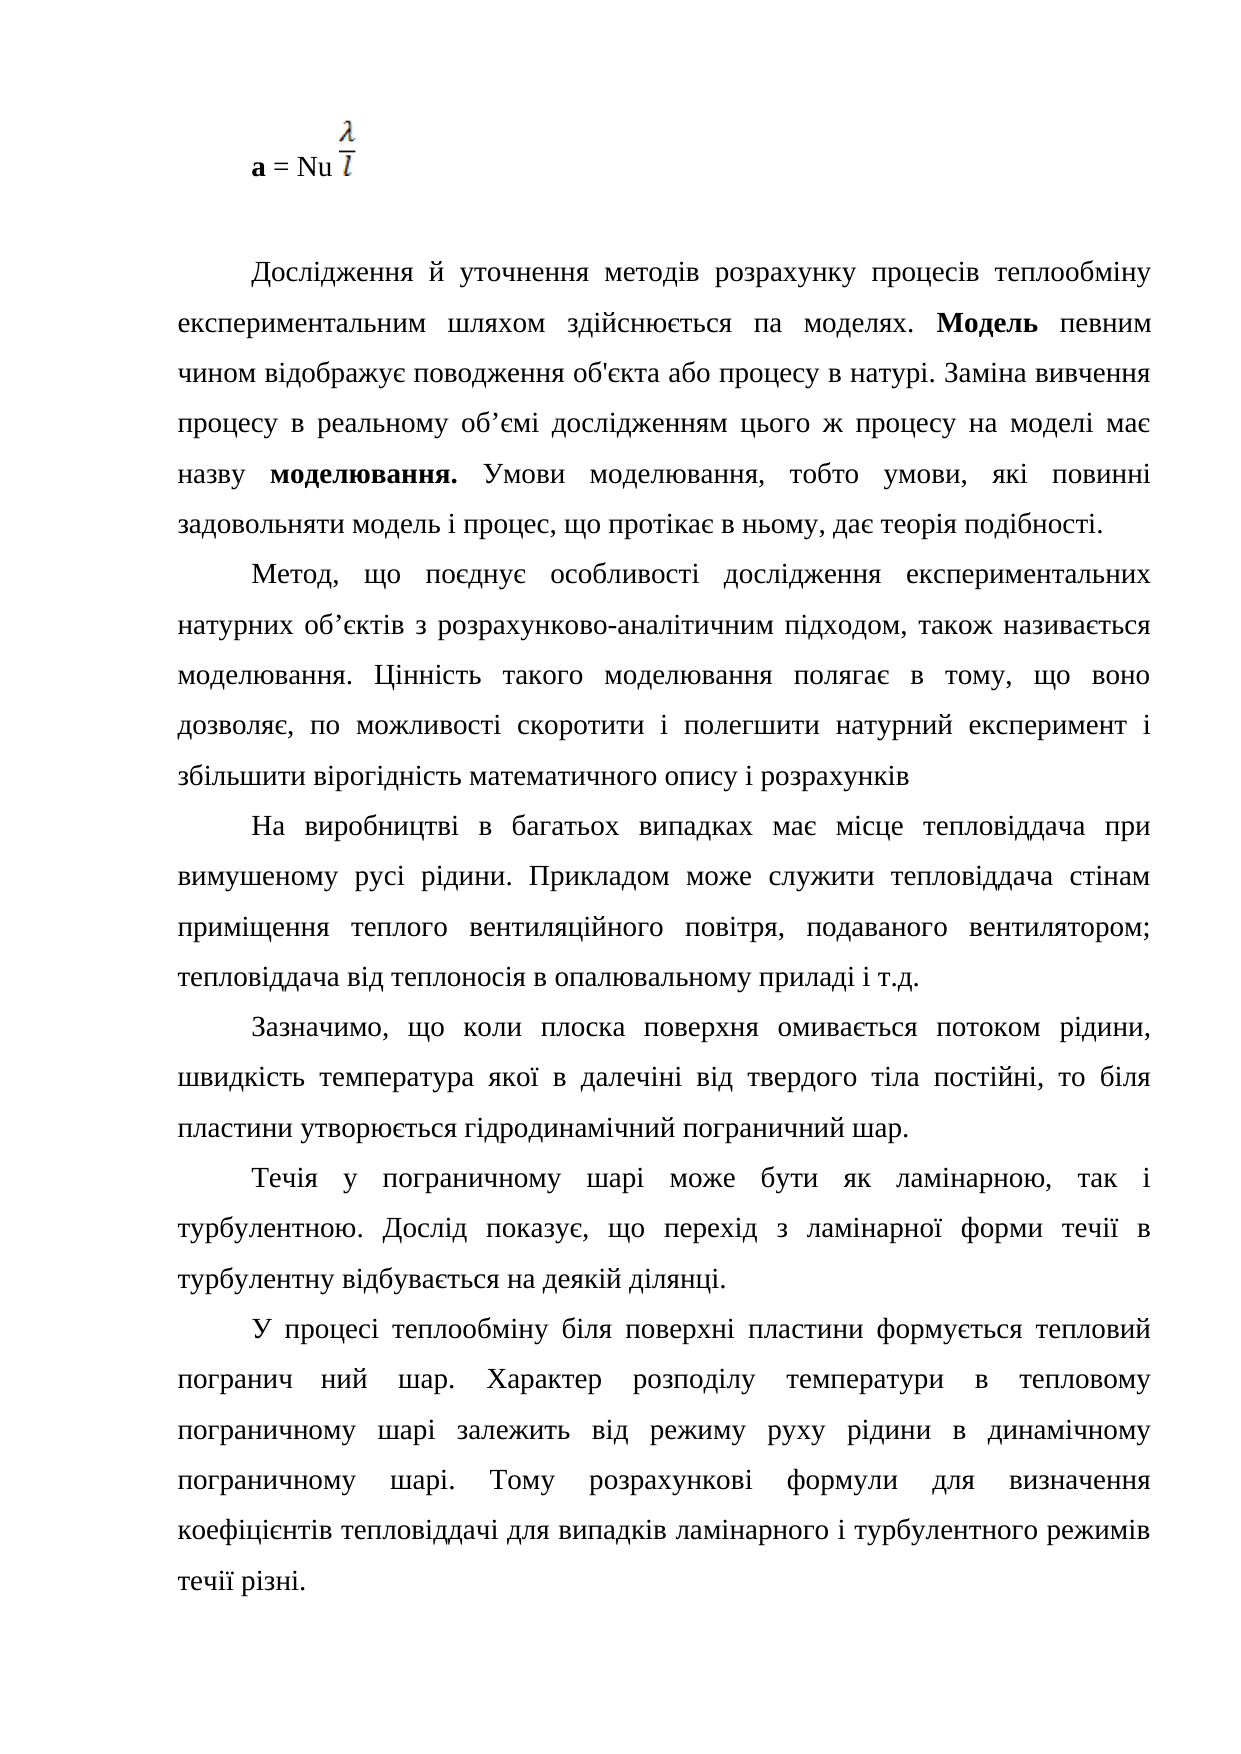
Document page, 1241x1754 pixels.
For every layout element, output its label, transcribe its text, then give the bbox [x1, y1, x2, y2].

text Дослідження й уточнення методів розрахунку процесів теплообміну експериментальним шляхом здійснюється па моделях. Модель певним чином відображує поводження об'єкта або процесу в натурі. Заміна вивчення процесу в реальному об’ємі дослідженням цього ж процесу на моделі має назву моделювання. Умови моделювання, тобто умови, які повинні задовольняти модель і процес, що протікає в ньому, дає теорія подібності. [177, 254, 1152, 540]
picture [339, 118, 359, 176]
text Течія у пограничному шарі може бути як ламінарною, так і турбулентною. Дослід показує, що перехід з ламінарної форми течії в турбулентну відбувається на деякій ділянці. [177, 1160, 1152, 1294]
text У процесі теплообміну біля поверхні пластини формується тепловий погранич ний шар. Характер розподілу температури в тепловому пограничному шарі залежить від режиму руху рідини в динамічному пограничному шарі. Тому розрахункові формули для визначення коефіцієнтів тепловіддачі для випадків ламінарного і турбулентного режимів течії різні. [177, 1311, 1152, 1596]
text На виробництві в багатьох випадках має місце тепловіддача при вимушеному русі рідини. Прикладом може служити тепловіддача стінам приміщення теплого вентиляційного повітря, подаваного вентилятором; тепловіддача від теплоносія в опалювальному приладі і т.д. [177, 808, 1152, 992]
text Метод, що поєднує особливості дослідження експериментальних натурних об’єктів з розрахунково-аналітичним підходом, також називається моделювання. Цінність такого моделювання полягає в тому, що воно дозволяє, по можливості скоротити і полегшити натурний експеримент і збільшити вірогідність математичного опису і розрахунків [177, 556, 1152, 791]
text Зазначимо, що коли плоска поверхня омивається потоком рідини, швидкість температура якої в далечіні від твердого тіла постійні, то біля пластини утворюється гідродинамічний пограничний шар. [177, 1009, 1152, 1143]
text а = Nu [177, 118, 1152, 183]
